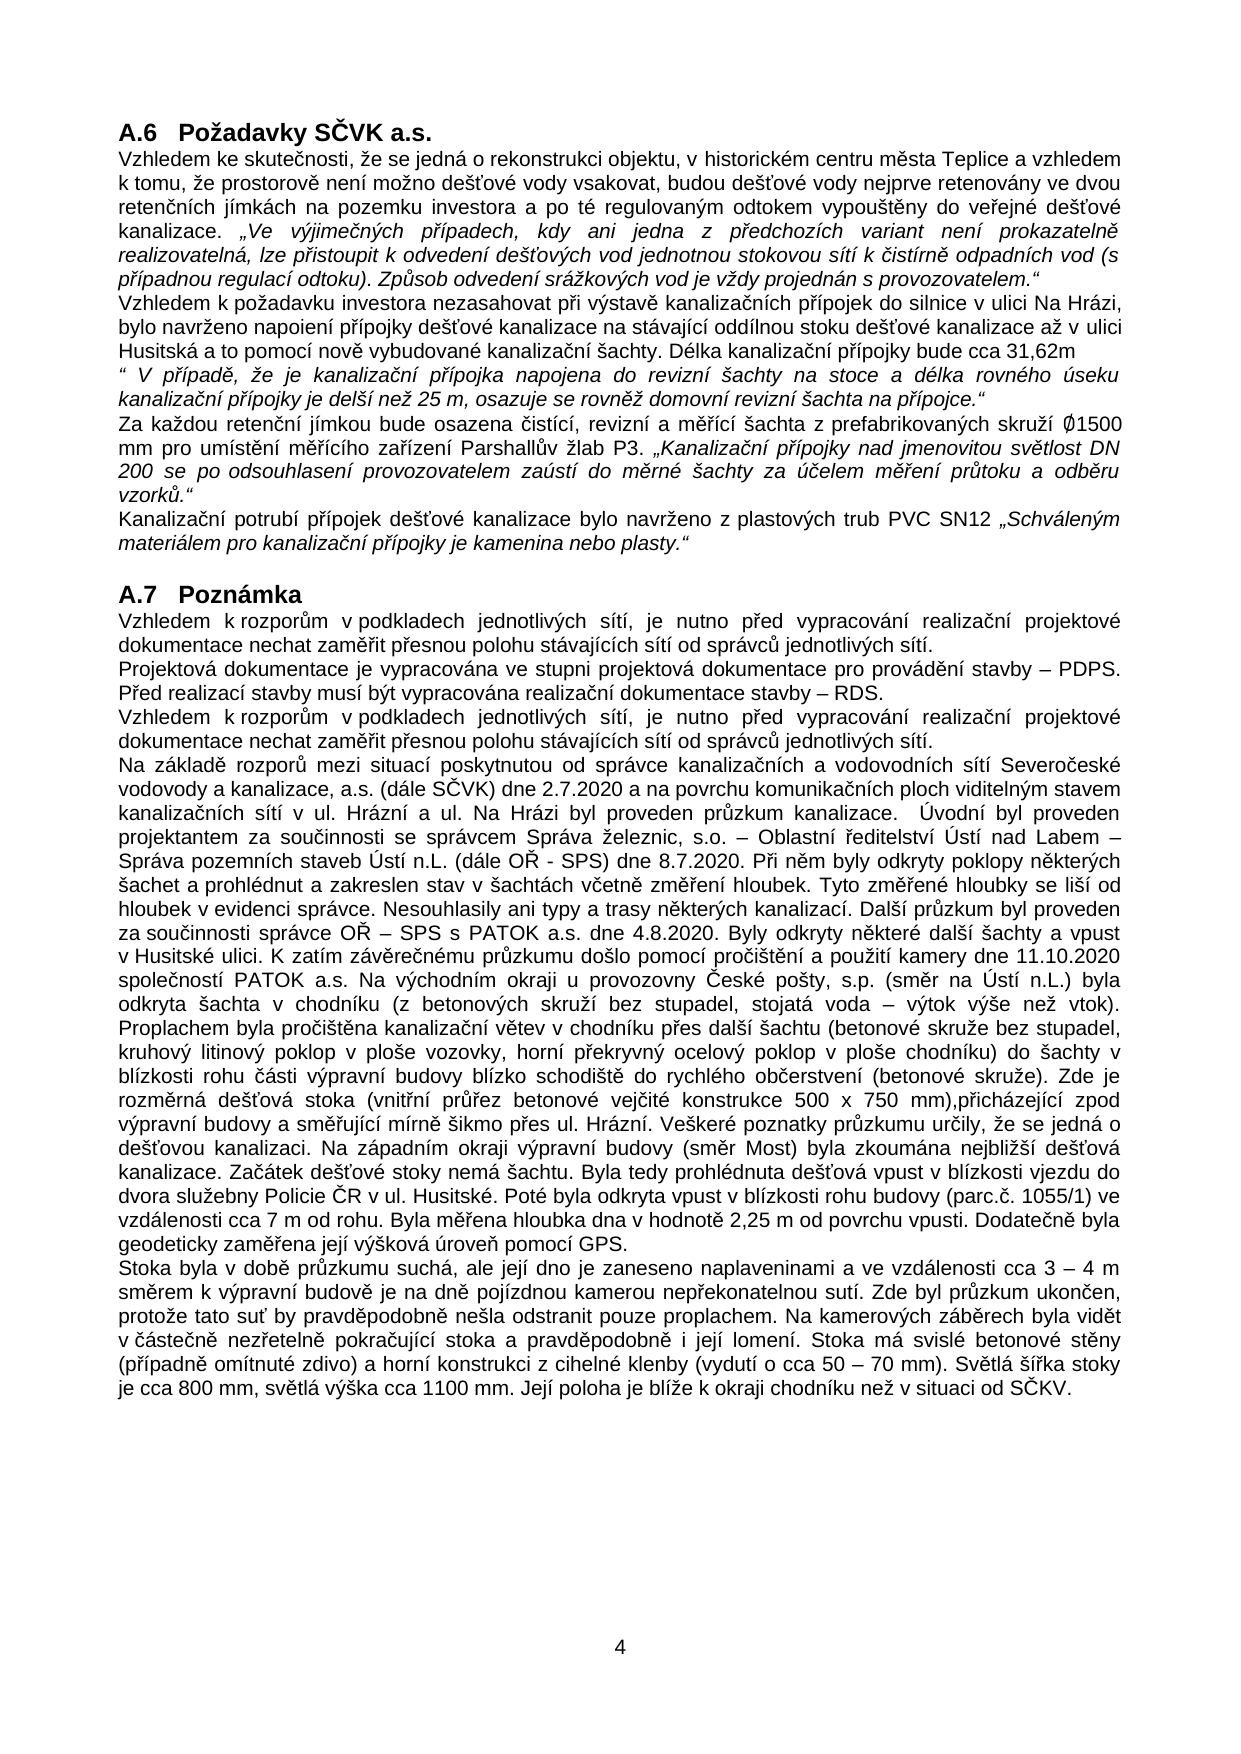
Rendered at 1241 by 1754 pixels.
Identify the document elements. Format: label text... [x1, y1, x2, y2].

text Projektová dokumentace je vypracována ve stupni projektová dokumentace pro provádění stavby – PDPS. Před realizací stavby musí být vypracována realizační dokumentace stavby – RDS. [118, 657, 1122, 705]
text Stoka byla v době průzkumu suchá, ale její dno je zaneseno naplaveninami a ve vzdálenosti cca 3 – 4 m směrem k výpravní budově je na dně pojízdnou kamerou nepřekonatelnou sutí. Zde byl průzkum ukončen, protože tato suť by pravděpodobně nešla odstranit pouze proplachem. Na kamerových záběrech byla vidět v částečně nezřetelně pokračující stoka a pravděpodobně i její lomení. Stoka má svislé betonové stěny (případně omítnuté zdivo) a horní konstrukci z cihelné klenby (vydutí o cca 50 – 70 mm). Světlá šířka stoky je cca 800 mm, světlá výška cca 1100 mm. Její poloha je blíže k okraji chodníku než v situaci od SČKV. [118, 1256, 1122, 1399]
subtitle Požadavky SČVK a.s. [118, 118, 1122, 147]
subtitle Poznámka [118, 580, 1122, 609]
text Vzhledem k rozporům v podkladech jednotlivých sítí, je nutno před vypracování realizační projektové dokumentace nechat zaměřit přesnou polohu stávajících sítí od správců jednotlivých sítí. [118, 609, 1122, 657]
text Vzhledem k rozporům v podkladech jednotlivých sítí, je nutno před vypracování realizační projektové dokumentace nechat zaměřit přesnou polohu stávajících sítí od správců jednotlivých sítí. [118, 705, 1122, 753]
text Na základě rozporů mezi situací poskytnutou od správce kanalizačních a vodovodních sítí Severočeské vodovody a kanalizace, a.s. (dále SČVK) dne 2.7.2020 a na povrchu komunikačních ploch viditelným stavem kanalizačních sítí v ul. Hrázní a ul. Na Hrázi byl proveden průzkum kanalizace. Úvodní byl proveden projektantem za součinnosti se správcem Správa železnic, s.o. – Oblastní ředitelství Ústí nad Labem – Správa pozemních staveb Ústí n.L. (dále OŘ - SPS) dne 8.7.2020. Při něm byly odkryty poklopy některých šachet a prohlédnut a zakreslen stav v šachtách včetně změření hloubek. Tyto změřené hloubky se liší od hloubek v evidenci správce. Nesouhlasily ani typy a trasy některých kanalizací. Další průzkum byl proveden za součinnosti správce OŘ – SPS s PATOK a.s. dne 4.8.2020. Byly odkryty některé další šachty a vpust v Husitské ulici. K zatím závěrečnému průzkumu došlo pomocí pročištění a použití kamery dne 11.10.2020 společností PATOK a.s. Na východním okraji u provozovny České pošty, s.p. (směr na Ústí n.L.) byla odkryta šachta v chodníku (z betonových skruží bez stupadel, stojatá voda – výtok výše než vtok). Proplachem byla pročištěna kanalizační větev v chodníku přes další šachtu (betonové skruže bez stupadel, kruhový litinový poklop v ploše vozovky, horní překryvný ocelový poklop v ploše chodníku) do šachty v blízkosti rohu části výpravní budovy blízko schodiště do rychlého občerstvení (betonové skruže). Zde je rozměrná dešťová stoka (vnitřní průřez betonové vejčité konstrukce 500 x 750 mm),přicházející zpod výpravní budovy a směřující mírně šikmo přes ul. Hrázní. Veškeré poznatky průzkumu určily, že se jedná o dešťovou kanalizaci. Na západním okraji výpravní budovy (směr Most) byla zkoumána nejbližší dešťová kanalizace. Začátek dešťové stoky nemá šachtu. Byla tedy prohlédnuta dešťová vpust v blízkosti vjezdu do dvora služebny Policie ČR v ul. Husitské. Poté byla odkryta vpust v blízkosti rohu budovy (parc.č. 1055/1) ve vzdálenosti cca 7 m od rohu. Byla měřena hloubka dna v hodnotě 2,25 m od povrchu vpusti. Dodatečně byla geodeticky zaměřena její výšková úroveň pomocí GPS. [118, 753, 1122, 1256]
text Vzhledem k požadavku investora nezasahovat při výstavě kanalizačních přípojek do silnice v ulici Na Hrázi, bylo navrženo napoiení přípojky dešťové kanalizace na stávající oddílnou stoku dešťové kanalizace až v ulici Husitská a to pomocí nově vybudované kanalizační šachty. Délka kanalizační přípojky bude cca 31,62m [118, 291, 1122, 362]
text Vzhledem ke skutečnosti, že se jedná o rekonstrukci objektu, v historickém centru města Teplice a vzhledem k tomu, že prostorově není možno dešťové vody vsakovat, budou dešťové vody nejprve retenovány ve dvou retenčních jímkách na pozemku investora a po té regulovaným odtokem vypouštěny do veřejné dešťové kanalizace. „Ve výjimečných případech, kdy ani jedna z předchozích variant není prokazatelně realizovatelná, lze přistoupit k odvedení dešťových vod jednotnou stokovou sítí k čistírně odpadních vod (s případnou regulací odtoku). Způsob odvedení srážkových vod je vždy projednán s provozovatelem.“ [118, 147, 1122, 291]
text “ V případě, že je kanalizační přípojka napojena do revizní šachty na stoce a délka rovného úseku kanalizační přípojky je delší než 25 m, osazuje se rovněž domovní revizní šachta na přípojce.“ [118, 362, 1122, 410]
text Kanalizační potrubí přípojek dešťové kanalizace bylo navrženo z plastových trub PVC SN12 „Schváleným materiálem pro kanalizační přípojky je kamenina nebo plasty.“ [118, 507, 1122, 555]
text Za každou retenční jímkou bude osazena čistící, revizní a měřící šachta z prefabrikovaných skruží ∅1500 mm pro umístění měřícího zařízení Parshallův žlab P3. „Kanalizační přípojky nad jmenovitou světlost DN 200 se po odsouhlasení provozovatelem zaústí do měrné šachty za účelem měření průtoku a odběru vzorků.“ [118, 410, 1122, 507]
